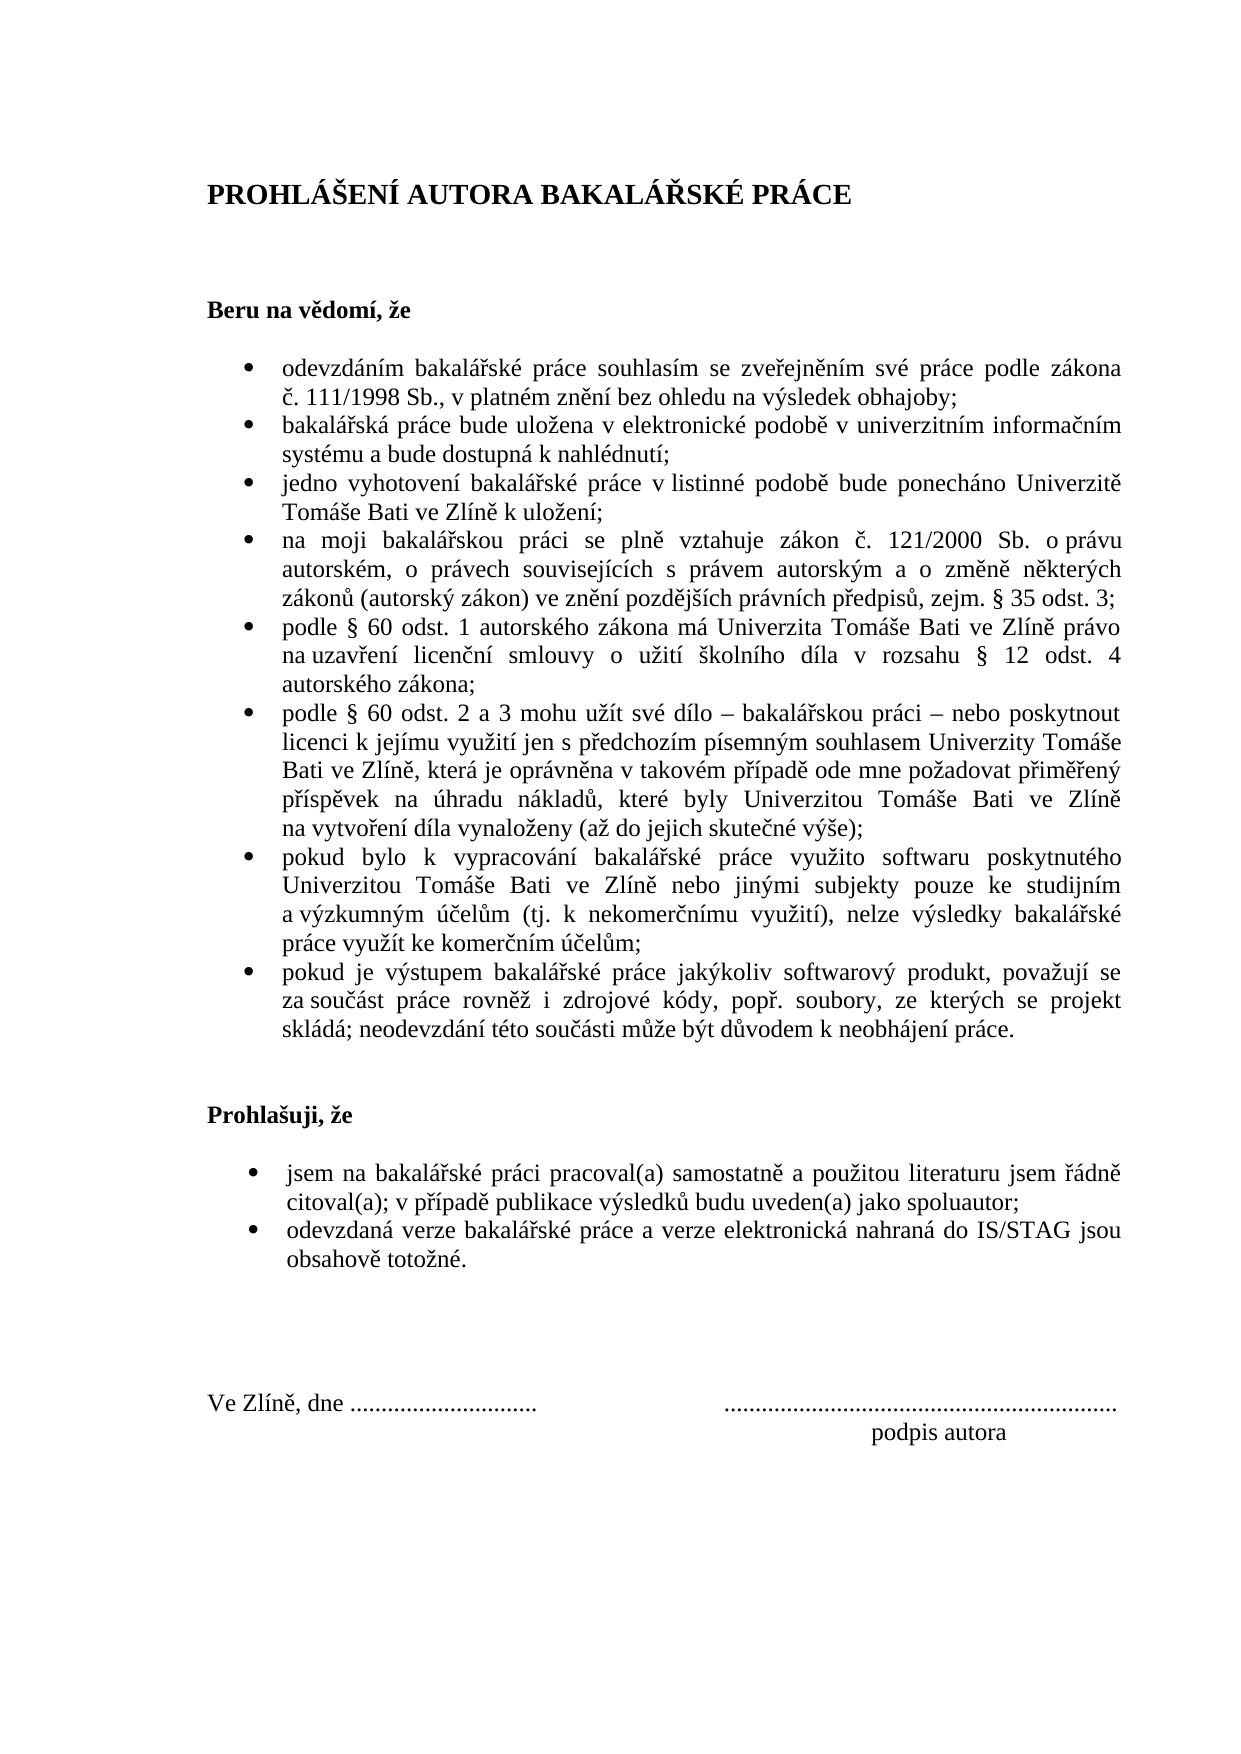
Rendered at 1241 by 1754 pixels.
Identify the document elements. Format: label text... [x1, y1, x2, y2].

list odevzdaná verze bakalářské práce a verze elektronická nahraná do IS/STAG jsou obsahově totožné. [249, 1216, 1122, 1273]
text Ve Zlíně, dne .............................. ............................................................... [207, 1388, 1122, 1417]
text Beru na vědomí, že [207, 296, 1122, 324]
list jsem na bakalářské práci pracoval(a) samostatně a použitou literaturu jsem řádně citoval(a); v případě publikace výsledků budu uveden(a) jako spoluautor; [249, 1158, 1122, 1216]
text podpis autora [207, 1417, 1122, 1446]
list odevzdáním bakalářské práce souhlasím se zveřejněním své práce podle zákona č. 111/1998 Sb., v platném znění bez ohledu na výsledek obhajoby; [244, 353, 1122, 411]
list podle § 60 odst. 3 mohu užít své dílo – bakalářskou práci – nebo poskytnout licenci k jejímu využití jen s předchozím písemným souhlasem Univerzity Tomáše Bati ve Zlíně, která je oprávněna v takovém případě ode mne požadovat přiměřený příspěvek na úhradu nákladů, které byly Univerzitou Tomáše Bati ve Zlíně na vytvoření díla vynaloženy (až do jejich skutečné výše); [244, 698, 1122, 842]
list pokud je výstupem bakalářské práce jakýkoliv softwarový produkt, považují se za součást práce rovněž i zdrojové kódy, popř. soubory, ze kterých se projekt skládá; neodevzdání této součásti může být důvodem k neobhájení práce. [244, 957, 1122, 1043]
list jedno vyhotovení bakalářské práce v listinné podobě bude ponecháno Univerzitě Tomáše Bati ve Zlíně k uložení; [244, 468, 1122, 526]
text PROHLÁŠENÍ AUTORA BAKALÁŘSKÉ PRÁCE [207, 177, 1122, 211]
text Prohlašuji, že [207, 1101, 1122, 1129]
list pokud bylo k vypracování bakalářské práce využito softwaru poskytnutého Univerzitou Tomáše Bati ve Zlíně nebo jinými subjekty pouze ke studijním a výzkumným účelům (tj. k nekomerčnímu využití), nelze výsledky bakalářské práce využít ke komerčním účelům; [244, 842, 1122, 957]
list na moji bakalářskou práci se plně vztahuje zákon č. 121/2000 Sb. o právu autorském, o právech souvisejících s právem autorským a o změně některých zákonů (autorský zákon) ve znění pozdějších právních předpisů, zejm. § 35 odst. 3; [244, 526, 1122, 612]
list bakalářská práce bude uložena v elektronické podobě v univerzitním informačním systému a bude dostupná k nahlédnutí; [244, 411, 1122, 468]
list podle § 60 odst. 1 autorského zákona má Univerzita Tomáše Bati ve Zlíně právo na uzavření licenční smlouvy o užití školního díla v rozsahu § 12 odst. 4 autorského zákona; [244, 612, 1122, 698]
